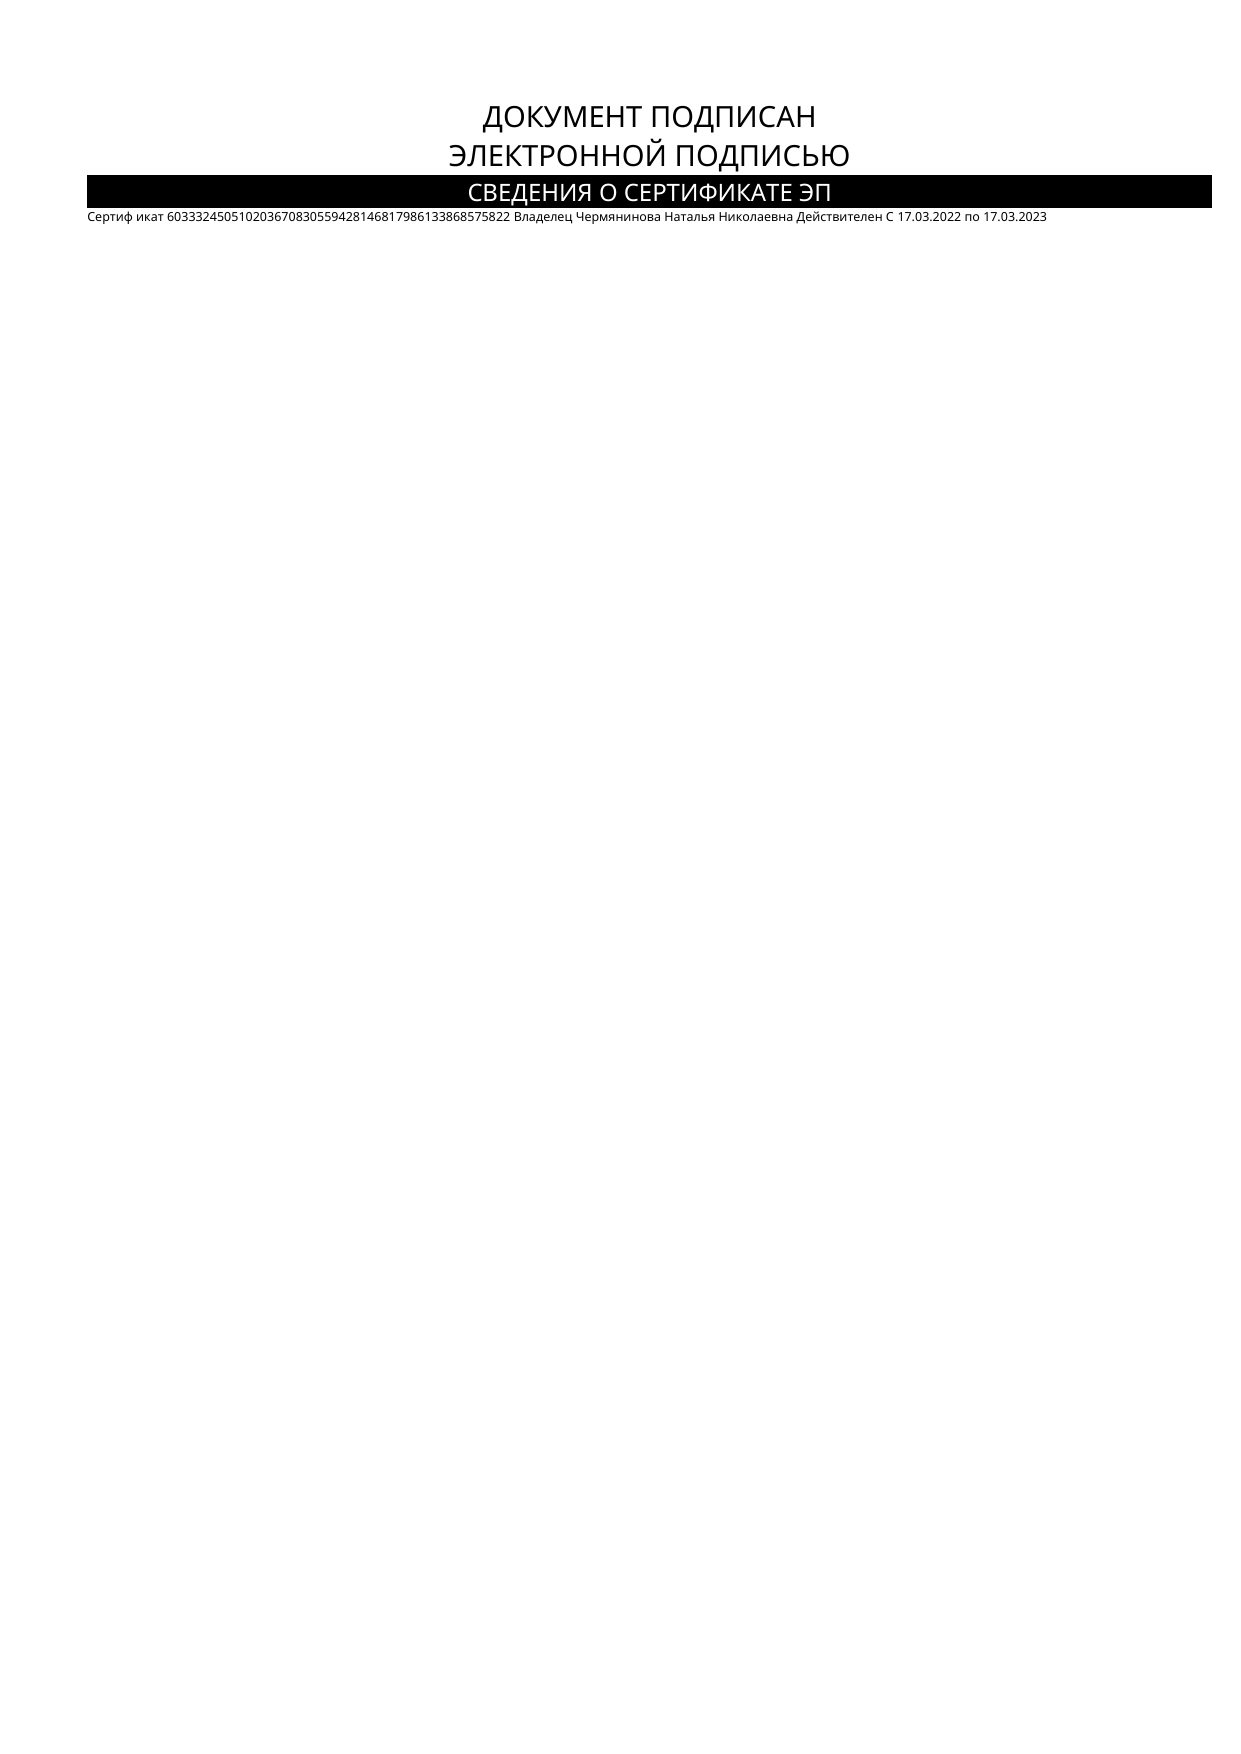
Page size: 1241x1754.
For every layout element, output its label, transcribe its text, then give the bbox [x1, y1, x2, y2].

text Сертиф икат 603332450510203670830559428146817986133868575822 Владелец Чермянинова Наталья Николаевна Действителен С 17.03.2022 по 17.03.2023 [87, 208, 1212, 225]
text ДОКУМЕНТ ПОДПИСАН ЭЛЕКТРОННОЙ ПОДПИСЬЮ [87, 96, 1212, 175]
text СВЕДЕНИЯ О СЕРТИФИКАТЕ ЭП [87, 175, 1212, 208]
